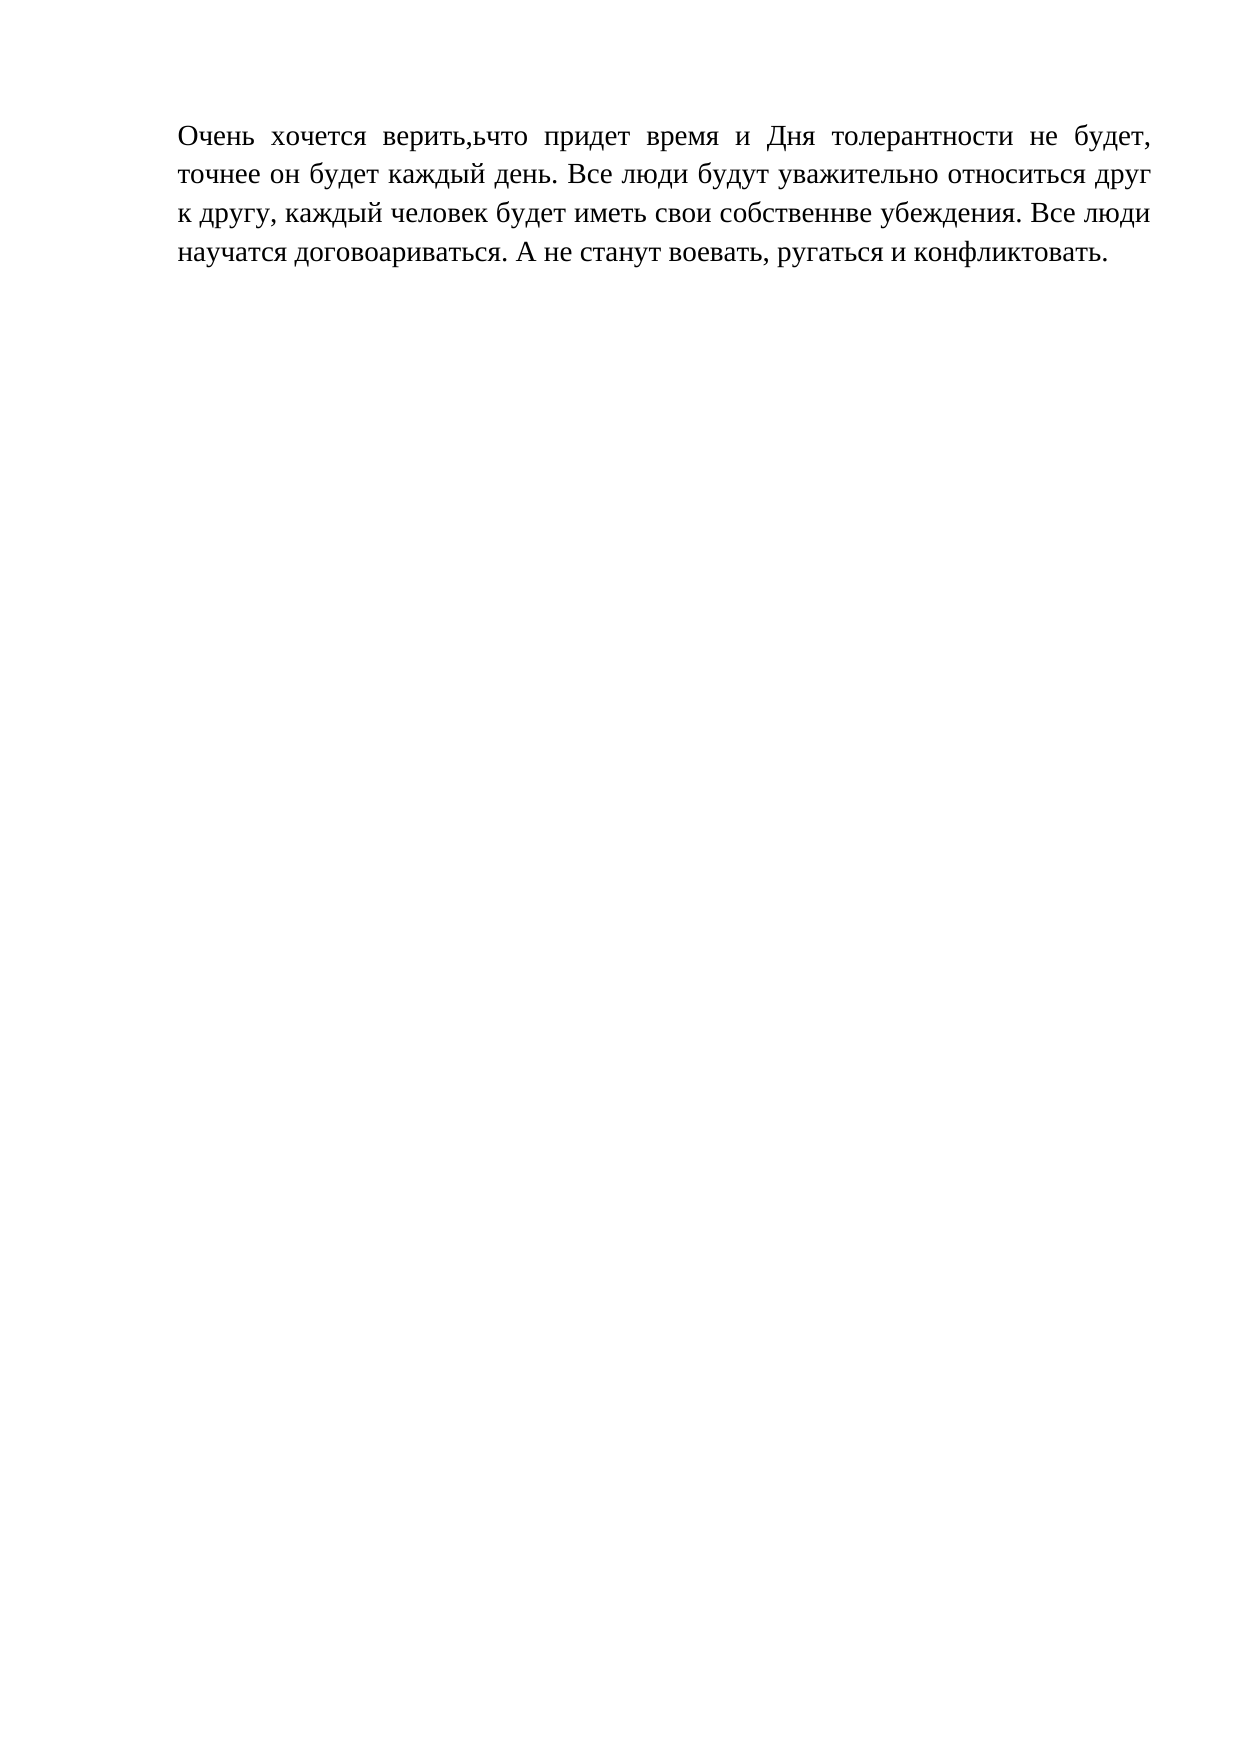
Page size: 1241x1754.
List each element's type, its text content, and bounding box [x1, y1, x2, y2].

text Очень хочется верить,ьчто придет время и Дня толерантности не будет, точнее он будет каждый день. Все люди будут уважительно относиться друг к другу, каждый человек будет иметь свои собственнве убеждения. Все люди научатся договоариваться. А не станут воевать, ругаться и конфликтовать. [177, 229, 1152, 267]
